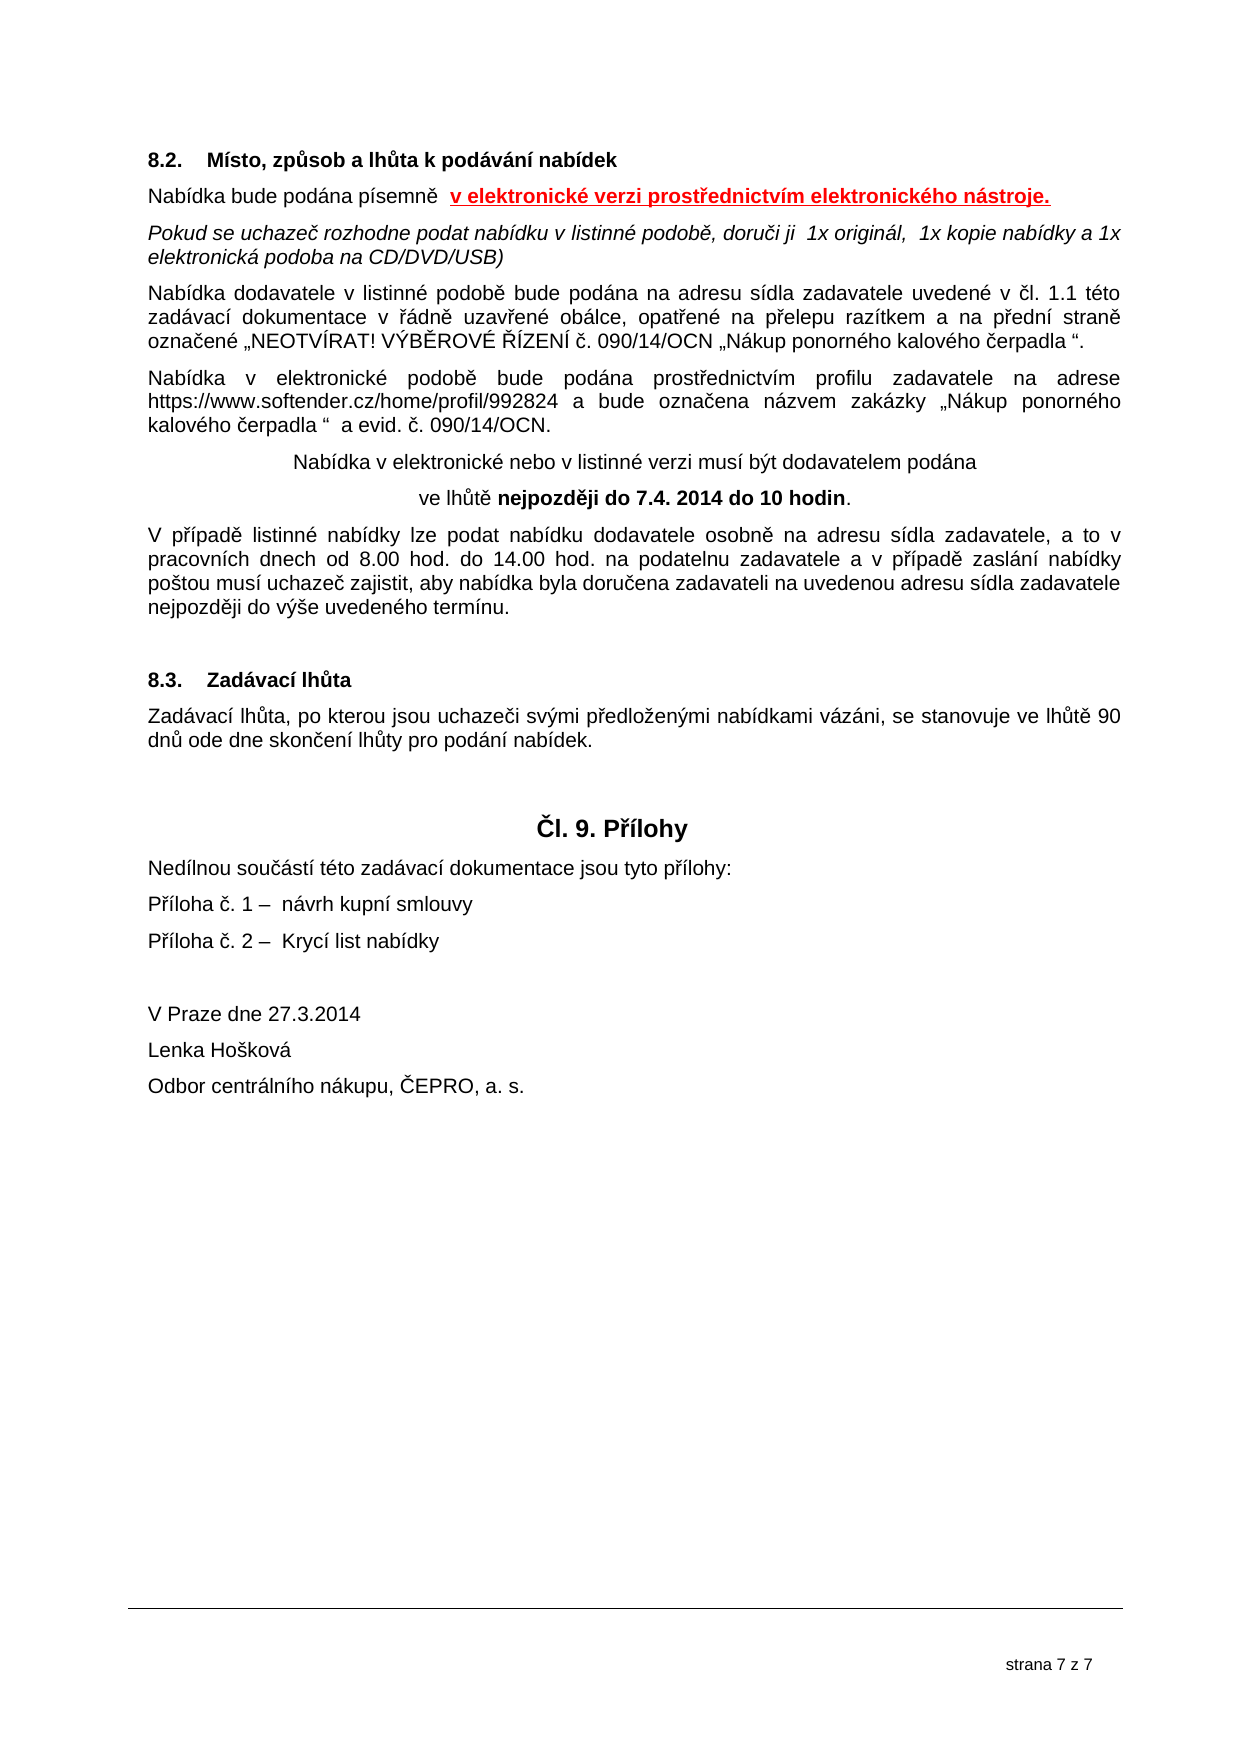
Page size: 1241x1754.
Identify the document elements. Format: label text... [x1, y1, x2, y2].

text V Praze dne 27.3.2014 [148, 1001, 1122, 1025]
text Lenka Hošková [148, 1038, 1122, 1062]
text Nedílnou součástí této zadávací dokumentace jsou tyto přílohy: [148, 856, 1122, 879]
text ve lhůtě nejpozději do 7.4. 2014 do 10 hodin. [148, 486, 1122, 510]
text Nabídka dodavatele v listinné podobě bude podána na adresu sídla zadavatele uvedené v čl. 1.1 této zadávací dokumentace v řádně uzavřené obálce, opatřené na přelepu razítkem a na přední straně označené „NEOTVÍRAT! VÝBĚROVÉ ŘÍZENÍ č. 090/14/OCN „Nákup ponorného kalového čerpadla “. [148, 281, 1122, 353]
text Místo, způsob a lhůta k podávání nabídek [148, 148, 1122, 172]
text Nabídka v elektronické podobě bude podána prostřednictvím profilu zadavatele na adrese https://www.softender.cz/home/profil/992824 a bude označena názvem zakázky „Nákup ponorného kalového čerpadla “ a evid. č. 090/14/OCN. [148, 365, 1122, 437]
text Zadávací lhůta [148, 667, 1122, 691]
text V případě listinné nabídky lze podat nabídku dodavatele osobně na adresu sídla zadavatele, a to v pracovních dnech od 8.00 hod. do 14.00 hod. na podatelnu zadavatele a v případě zaslání nabídky poštou musí uchazeč zajistit, aby nabídka byla doručena zadavateli na uvedenou adresu sídla zadavatele nejpozději do výše uvedeného termínu. [148, 523, 1122, 618]
text Odbor centrálního nákupu, ČEPRO, a. s. [148, 1074, 1122, 1098]
text Zadávací lhůta, po kterou jsou uchazeči svými předloženými nabídkami vázáni, se stanovuje ve lhůtě 90 dnů ode dne skončení lhůty pro podání nabídek. [148, 704, 1122, 752]
text Přílohy [102, 814, 1122, 843]
text Nabídka bude podána písemně v elektronické verzi prostřednictvím elektronického nástroje. [148, 184, 1122, 208]
text Nabídka v elektronické nebo v listinné verzi musí být dodavatelem podána [148, 450, 1122, 474]
text Pokud se uchazeč rozhodne podat nabídku v listinné podobě, doruči ji 1x originál, 1x kopie nabídky a 1x elektronická podoba na CD/DVD/USB) [148, 221, 1122, 268]
text Příloha č. 1 – návrh kupní smlouvy [148, 892, 1122, 916]
text Příloha č. 2 – Krycí list nabídky [148, 928, 1122, 952]
